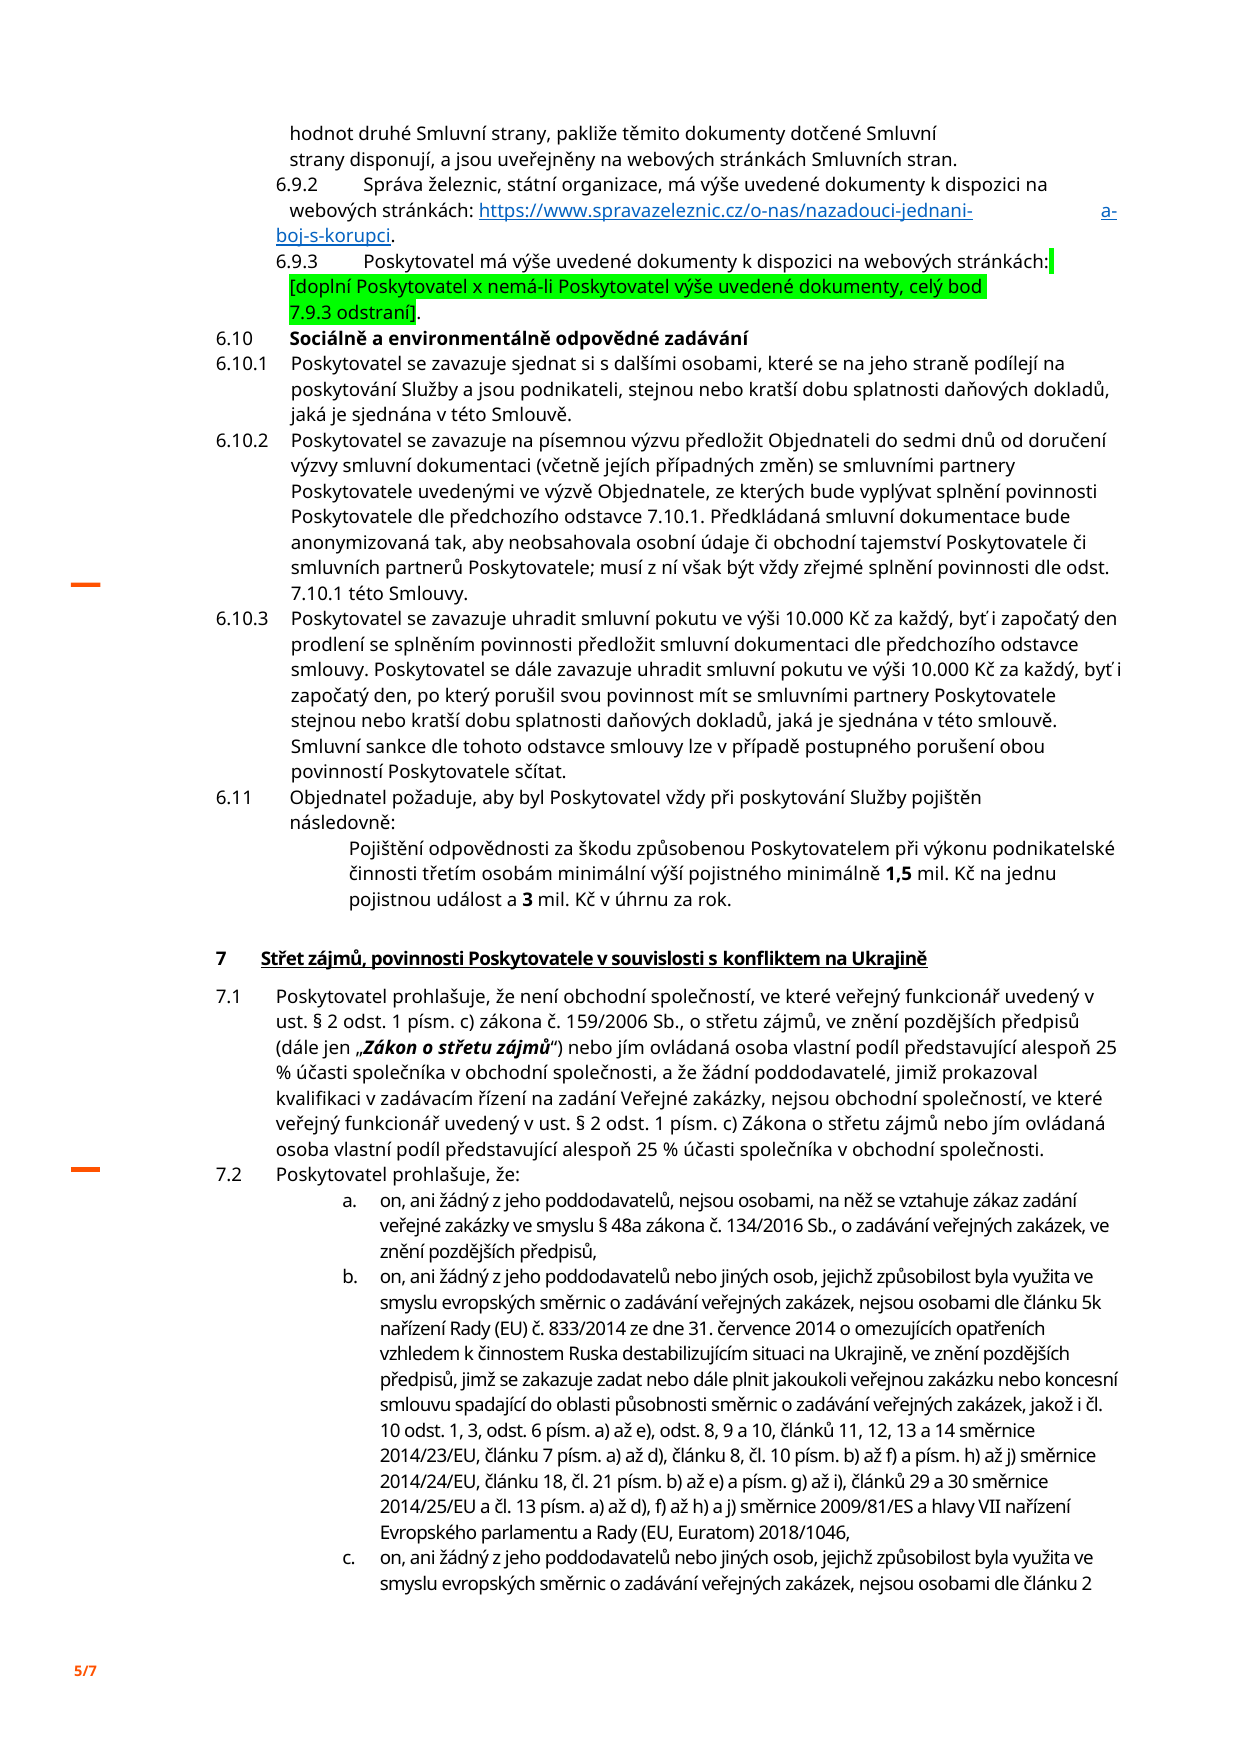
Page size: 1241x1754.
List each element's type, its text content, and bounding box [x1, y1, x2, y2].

subtitle Objednatel požaduje, aby byl Poskytovatel vždy při poskytování Služby pojištěn následovně: [216, 784, 1122, 835]
subtitle Poskytovatel se zavazuje uhradit smluvní pokutu ve výši 10.000 Kč za každý, byť i započatý den prodlení se splněním povinnosti předložit smluvní dokumentaci dle předchozího odstavce smlouvy. Poskytovatel se dále zavazuje uhradit smluvní pokutu ve výši 10.000 Kč za každý, byť i započatý den, po který porušil svou povinnost mít se smluvními partnery Poskytovatele stejnou nebo kratší dobu splatnosti daňových dokladů, jaká je sjednána v této smlouvě. Smluvní sankce dle tohoto odstavce smlouvy lze v případě postupného porušení obou povinností Poskytovatele sčítat. [216, 606, 1122, 784]
subtitle Poskytovatel prohlašuje, že není obchodní společností, ve které veřejný funkcionář uvedený v ust. § 2 odst. 1 písm. c) zákona č. 159/2006 Sb., o střetu zájmů, ve znění pozdějších předpisů (dále jen „Zákon o střetu zájmů“) nebo jím ovládaná osoba vlastní podíl představující alespoň 25 % účasti společníka v obchodní společnosti, a že žádní poddodavatelé, jimiž prokazoval kvalifikaci v zadávacím řízení na zadání Veřejné zakázky, nejsou obchodní společností, ve které veřejný funkcionář uvedený v ust. § 2 odst. 1 písm. c) Zákona o střetu zájmů nebo jím ovládaná osoba vlastní podíl představující alespoň 25 % účasti společníka v obchodní společnosti. [216, 983, 1122, 1162]
subtitle Sociálně a environmentálně odpovědné zadávání [216, 325, 1122, 350]
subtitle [342, 1544, 1122, 1596]
subtitle on, ani žádný z jeho poddodavatelů, nejsou osobami, na něž se vztahuje zákaz zadání veřejné zakázky ve smyslu § 48a zákona č. 134/2016 Sb., o zadávání veřejných zakázek, ve znění pozdějších předpisů, [342, 1187, 1122, 1264]
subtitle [276, 121, 1122, 172]
subtitle Poskytovatel se zavazuje na písemnou výzvu předložit Objednateli do sedmi dnů od doručení výzvy smluvní dokumentaci (včetně jejích případných změn) se smluvními partnery Poskytovatele uvedenými ve výzvě Objednatele, ze kterých bude vyplývat splnění povinnosti Poskytovatele dle předchozího odstavce 7.10.1. Předkládaná smluvní dokumentace bude anonymizovaná tak, aby neobsahovala osobní údaje či obchodní tajemství Poskytovatele či smluvních partnerů Poskytovatele; musí z ní však být vždy zřejmé splnění povinnosti dle odst. 7.10.1 této Smlouvy. [216, 427, 1122, 606]
subtitle 6.9.2 Správa železnic, státní organizace, má výše uvedené dokumenty k dispozici na webových stránkách: https://www.spravazeleznic.cz/o-nas/nazadouci-jednani- a-boj-s-korupci. [276, 172, 1122, 248]
subtitle Poskytovatel se zavazuje sjednat si s dalšími osobami, které se na jeho straně podílejí na poskytování Služby a jsou podnikateli, stejnou nebo kratší dobu splatnosti daňových dokladů, jaká je sjednána v této Smlouvě. [216, 350, 1122, 427]
subtitle Střet zájmů, povinnosti Poskytovatele v souvislosti s konfliktem na Ukrajině [216, 945, 1122, 971]
subtitle on, ani žádný z jeho poddodavatelů nebo jiných osob, jejichž způsobilost byla využita ve smyslu evropských směrnic o zadávání veřejných zakázek, nejsou osobami dle článku 5k nařízení Rady (EU) č. 833/2014 ze dne 31. července 2014 o omezujících opatřeních vzhledem k činnostem Ruska destabilizujícím situaci na Ukrajině, ve znění pozdějších předpisů, jimž se zakazuje zadat nebo dále plnit jakoukoli veřejnou zakázku nebo koncesní smlouvu spadající do oblasti působnosti směrnic o zadávání veřejných zakázek, jakož i čl. 10 odst. 1, 3, odst. 6 písm. a) až e), odst. 8, 9 a 10, článků 11, 12, 13 a 14 směrnice 2014/23/EU, článku 7 písm. a) až d), článku 8, čl. 10 písm. b) až f) a písm. h) až j) směrnice 2014/24/EU, článku 18, čl. 21 písm. b) až e) a písm. g) až i), článků 29 a 30 směrnice 2014/25/EU a čl. 13 písm. a) až d), f) až h) a j) směrnice 2009/81/ES a hlavy VII nařízení Evropského parlamentu a Rady (EU, Euratom) 2018/1046, [342, 1264, 1122, 1544]
subtitle Poskytovatel prohlašuje, že: [216, 1162, 1122, 1187]
subtitle 6.9.3 Poskytovatel má výše uvedené dokumenty k dispozici na webových stránkách: [doplní Poskytovatel x nemá-li Poskytovatel výše uvedené dokumenty, celý bod 7.9.3 odstraní]. [276, 248, 1122, 325]
text Pojištění odpovědnosti za škodu způsobenou Poskytovatelem při výkonu podnikatelské činnosti třetím osobám minimální výší pojistného minimálně 1,5 mil. Kč na jednu pojistnou událost a 3 mil. Kč v úhrnu za rok. [348, 835, 1122, 912]
